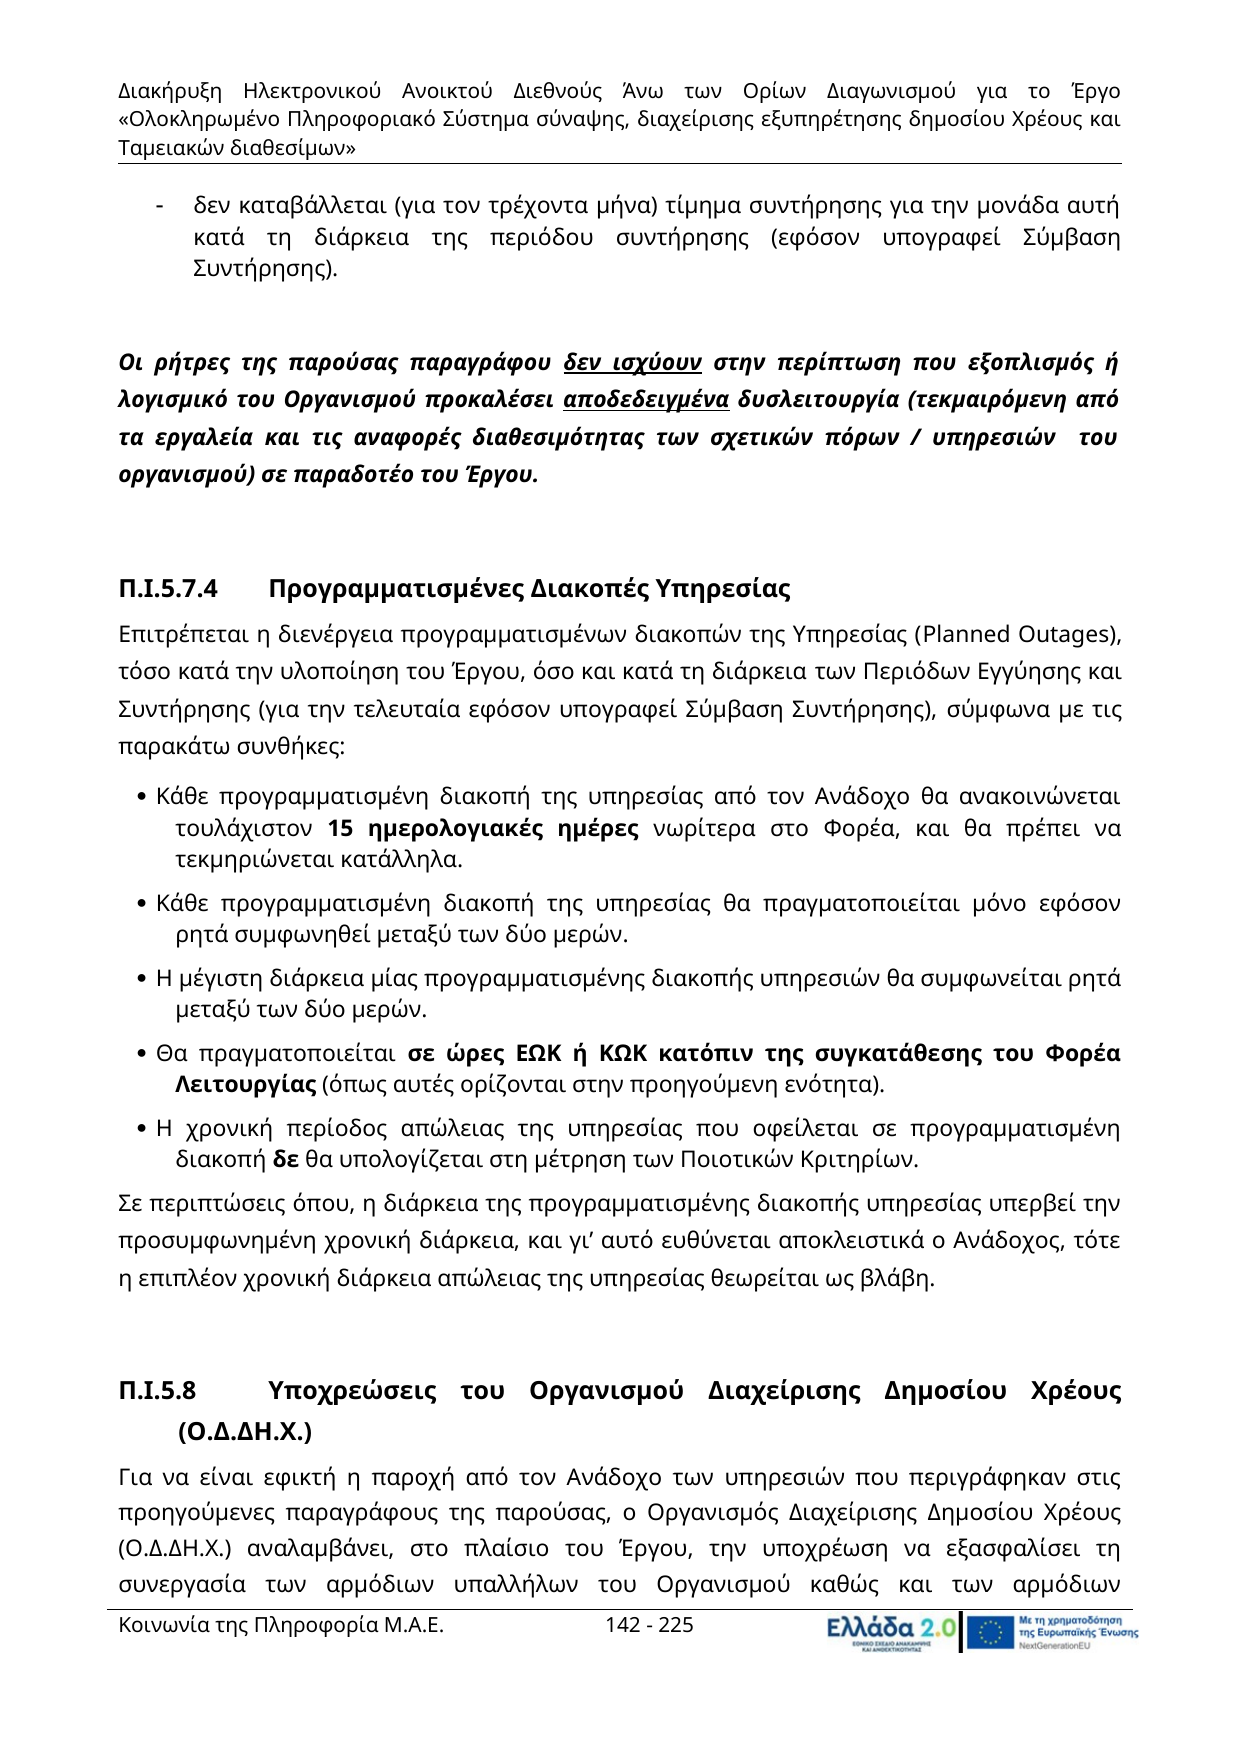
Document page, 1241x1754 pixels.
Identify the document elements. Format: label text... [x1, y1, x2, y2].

text Οι ρήτρες της παρούσας παραγράφου δεν ισχύουν στην περίπτωση που εξοπλισμός ή λογισμικό του Οργανισμού προκαλέσει αποδεδειγμένα δυσλειτουργία (τεκμαιρόμενη από τα εργαλεία και τις αναφορές διαθεσιμότητας των σχετικών πόρων / υπηρεσιών του οργανισμού) σε παραδοτέο του Έργου. [118, 346, 1122, 489]
list Η χρονική περίοδος απώλειας της υπηρεσίας που οφείλεται σε προγραμματισμένη διακοπή δε θα υπολογίζεται στη μέτρηση των Ποιοτικών Κριτηρίων. [138, 1112, 1122, 1174]
text Προγραμματισμένες Διακοπές Υπηρεσίας [118, 571, 1122, 605]
text Επιτρέπεται η διενέργεια προγραμματισμένων διακοπών της Υπηρεσίας (Planned Outages), τόσο κατά την υλοποίηση του Έργου, όσο και κατά τη διάρκεια των Περιόδων Εγγύησης και Συντήρησης (για την τελευταία εφόσον υπογραφεί Σύμβαση Συντήρησης), σύμφωνα με τις παρακάτω συνθήκες: [118, 618, 1122, 762]
list Η μέγιστη διάρκεια μίας προγραμματισμένης διακοπής υπηρεσιών θα συμφωνείται ρητά μεταξύ των δύο μερών. [138, 962, 1122, 1024]
text Υποχρεώσεις του Οργανισμού Διαχείρισης Δημοσίου Χρέους (Ο.Δ.ΔΗ.Χ.) [118, 1372, 1122, 1447]
list Κάθε προγραμματισμένη διακοπή της υπηρεσίας θα πραγματοποιείται μόνο εφόσον ρητά συμφωνηθεί μεταξύ των δύο μερών. [138, 887, 1122, 949]
list Κάθε προγραμματισμένη διακοπή της υπηρεσίας από τον Ανάδοχο θα ανακοινώνεται τουλάχιστον 15 ημερολογιακές ημέρες νωρίτερα στο Φορέα, και θα πρέπει να τεκμηριώνεται κατάλληλα. [138, 780, 1122, 874]
list δεν καταβάλλεται (για τον τρέχοντα μήνα) τίμημα συντήρησης για την μονάδα αυτή κατά τη διάρκεια της περιόδου συντήρησης (εφόσον υπογραφεί Σύμβαση Συντήρησης). [156, 189, 1122, 283]
list Θα πραγματοποιείται σε ώρες ΕΩΚ ή ΚΩΚ κατόπιν της συγκατάθεσης του Φορέα Λειτουργίας (όπως αυτές ορίζονται στην προηγούμενη ενότητα). [138, 1037, 1122, 1099]
picture [826, 1611, 1143, 1653]
text Σε περιπτώσεις όπου, η διάρκεια της προγραμματισμένης διακοπής υπηρεσίας υπερβεί την προσυμφωνημένη χρονική διάρκεια, και γι’ αυτό ευθύνεται αποκλειστικά ο Ανάδοχος, τότε η επιπλέον χρονική διάρκεια απώλειας της υπηρεσίας θεωρείται ως βλάβη. [118, 1187, 1122, 1293]
